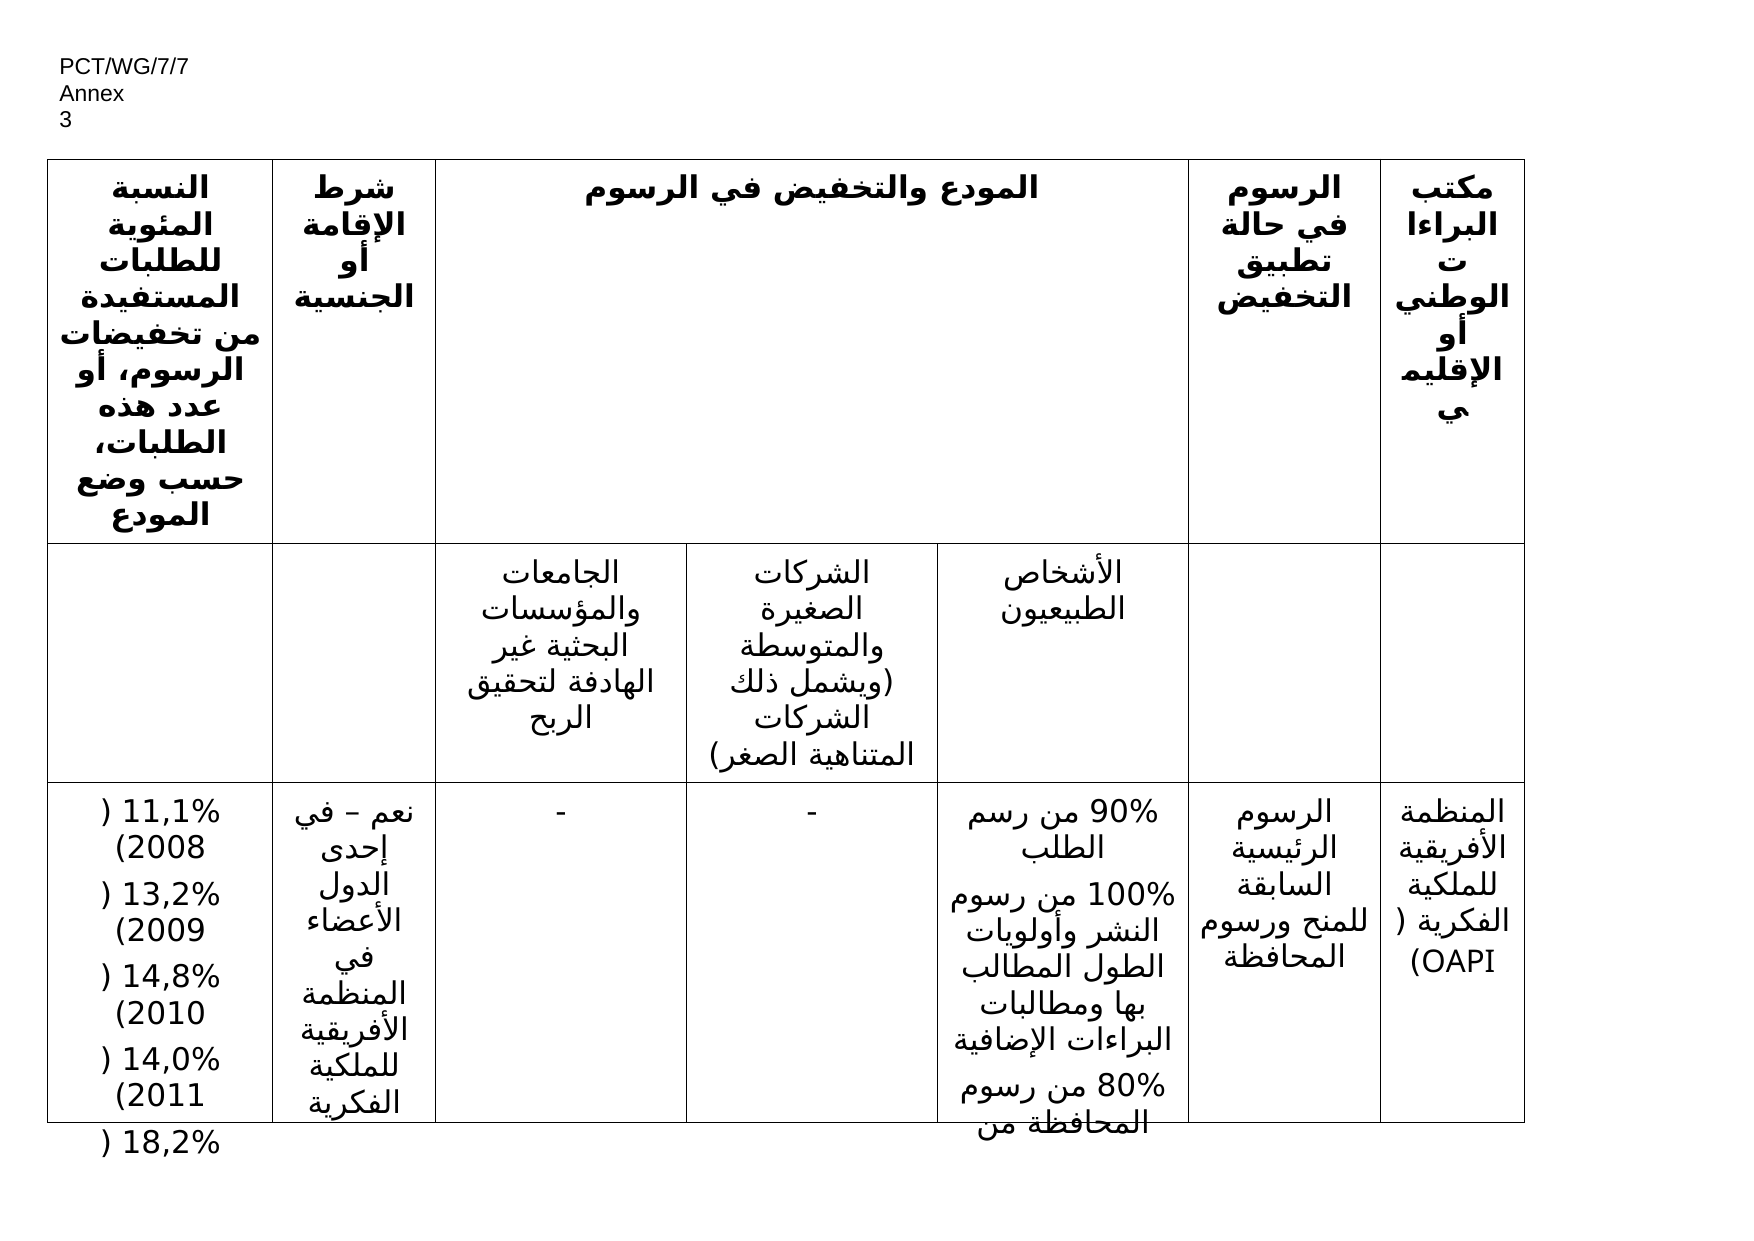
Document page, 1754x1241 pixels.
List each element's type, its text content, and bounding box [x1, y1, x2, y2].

table_header الرسوم في حالة تطبيق التخفيض [1189, 160, 1380, 543]
table_cell [48, 544, 272, 782]
table_header النسبة المئوية للطلبات المستفيدة من تخفيضات الرسوم، أو عدد هذه الطلبات، حسب وضع المودع [48, 160, 272, 543]
table_header مكتب البراءات الوطني أو الإقليمي [1381, 160, 1524, 543]
table_cell الشركات الصغيرة والمتوسطة (ويشمل ذلك الشركات المتناهية الصغر) [687, 544, 937, 782]
table_cell [1381, 544, 1524, 782]
table_cell [273, 544, 435, 782]
table_cell - [687, 783, 937, 1122]
table_cell الرسوم الرئيسية السابقة للمنح ورسوم المحافظة [1189, 783, 1380, 1122]
table_cell 90% من رسم الطلب 100% من رسوم النشر وأولويات الطول المطالب بها ومطالبات البراءات الإضافية 80% من رسوم المحافظة من العام الثاني إلى العام العاشر [938, 783, 1188, 1122]
table_header شرط الإقامة أو الجنسية [273, 160, 435, 543]
table_cell [1189, 544, 1380, 782]
table_cell المنظمة الأفريقية للملكية الفكرية (OAPI) [1381, 783, 1524, 1122]
table_cell الأشخاص الطبيعيون [938, 544, 1188, 782]
table_cell 11,1% (2008) 13,2% (2009) 14,8% (2010) 14,0% (2011) 18,2% (2012) [48, 783, 272, 1122]
table_cell - [436, 783, 686, 1122]
table_cell نعم – في إحدى الدول الأعضاء في المنظمة الأفريقية للملكية الفكرية [273, 783, 435, 1122]
table_header المودع والتخفيض في الرسوم [436, 160, 1188, 543]
table_cell الجامعات والمؤسسات البحثية غير الهادفة لتحقيق الربح [436, 544, 686, 782]
